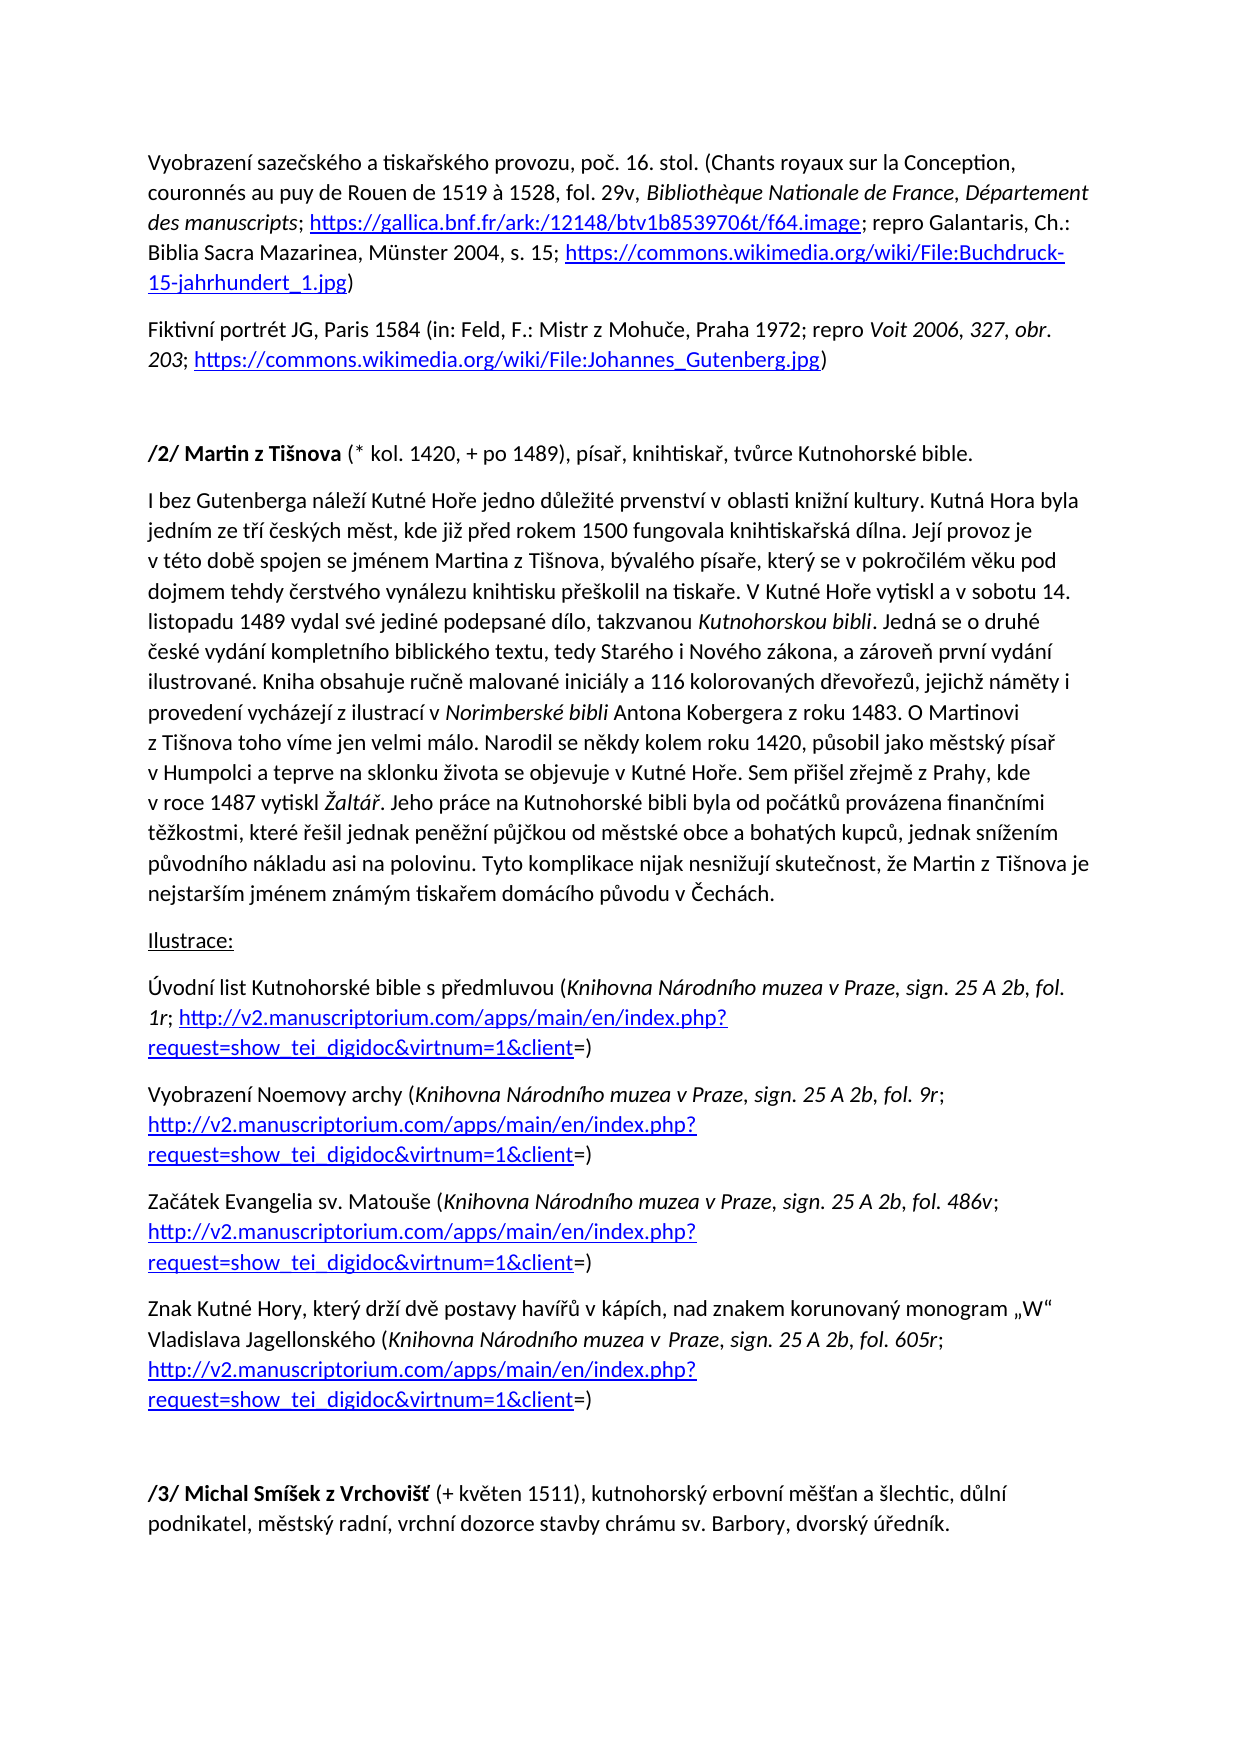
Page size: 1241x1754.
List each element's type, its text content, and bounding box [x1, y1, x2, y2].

text I bez Gutenberga náleží Kutné Hoře jedno důležité prvenství v oblasti knižní kultury. Kutná Hora byla jedním ze tří českých měst, kde již před rokem 1500 fungovala knihtiskařská dílna. Její provoz je v této době spojen se jménem Martina z Tišnova, bývalého písaře, který se v pokročilém věku pod dojmem tehdy čerstvého vynálezu knihtisku přeškolil na tiskaře. V Kutné Hoře vytiskl a v sobotu 14. listopadu 1489 vydal své jediné podepsané dílo, takzvanou Kutnohorskou bibli. Jedná se o druhé české vydání kompletního biblického textu, tedy Starého i Nového zákona, a zároveň první vydání ilustrované. Kniha obsahuje ručně malované iniciály a 116 kolorovaných dřevořezů, jejichž náměty i provedení vycházejí z ilustrací v Norimberské bibli Antona Kobergera z roku 1483. O Martinovi z Tišnova toho víme jen velmi málo. Narodil se někdy kolem roku 1420, působil jako městský písař v Humpolci a teprve na sklonku života se objevuje v Kutné Hoře. Sem přišel zřejmě z Prahy, kde v roce 1487 vytiskl Žaltář. Jeho práce na Kutnohorské bibli byla od počátků provázena finančními těžkostmi, které řešil jednak peněžní půjčkou od městské obce a bohatých kupců, jednak snížením původního nákladu asi na polovinu. Tyto komplikace nijak nesnižují skutečnost, že Martin z Tišnova je nejstarším jménem známým tiskařem domácího původu v Čechách. [148, 486, 1093, 907]
text Vyobrazení sazečského a tiskařského provozu, poč. 16. stol. (Chants royaux sur la Conception, couronnés au puy de Rouen de 1519 à 1528, fol. 29v, Bibliothèque Nationale de France, Département des manuscripts; https://gallica.bnf.fr/ark:/12148/btv1b8539706t/f64.image; repro Galantaris, Ch.: Biblia Sacra Mazarinea, Münster 2004, s. 15; https://commons.wikimedia.org/wiki/File:Buchdruck-15-jahrhundert_1.jpg) [148, 148, 1093, 296]
text Fiktivní portrét JG, Paris 1584 (in: Feld, F.: Mistr z Mohuče, Praha 1972; repro Voit 2006, 327, obr. 203; https://commons.wikimedia.org/wiki/File:Johannes_Gutenberg.jpg) [148, 315, 1093, 373]
text /3/ Michal Smíšek z Vrchovišť (+ květen 1511), kutnohorský erbovní měšťan a šlechtic, důlní podnikatel, městský radní, vrchní dozorce stavby chrámu sv. Barbory, dvorský úředník. [148, 1479, 1093, 1537]
text Ilustrace: [148, 926, 1093, 954]
text Znak Kutné Hory, který drží dvě postavy havířů v kápích, nad znakem korunovaný monogram „W“ Vladislava Jagellonského (Knihovna Národního muzea v Praze, sign. 25 A 2b, fol. 605r; http://v2.manuscriptorium.com/apps/main/en/index.php?request=show_tei_digidoc&virtnum=1&client=) [148, 1294, 1093, 1413]
text Začátek Evangelia sv. Matouše (Knihovna Národního muzea v Praze, sign. 25 A 2b, fol. 486v; http://v2.manuscriptorium.com/apps/main/en/index.php?request=show_tei_digidoc&virtnum=1&client=) [148, 1187, 1093, 1276]
text Úvodní list Kutnohorské bible s předmluvou (Knihovna Národního muzea v Praze, sign. 25 A 2b, fol. 1r; http://v2.manuscriptorium.com/apps/main/en/index.php?request=show_tei_digidoc&virtnum=1&client=) [148, 973, 1093, 1061]
text Vyobrazení Noemovy archy (Knihovna Národního muzea v Praze, sign. 25 A 2b, fol. 9r; http://v2.manuscriptorium.com/apps/main/en/index.php?request=show_tei_digidoc&virtnum=1&client=) [148, 1080, 1093, 1168]
text /2/ Martin z Tišnova (* kol. 1420, + po 1489), písař, knihtiskař, tvůrce Kutnohorské bible. [148, 439, 1093, 467]
